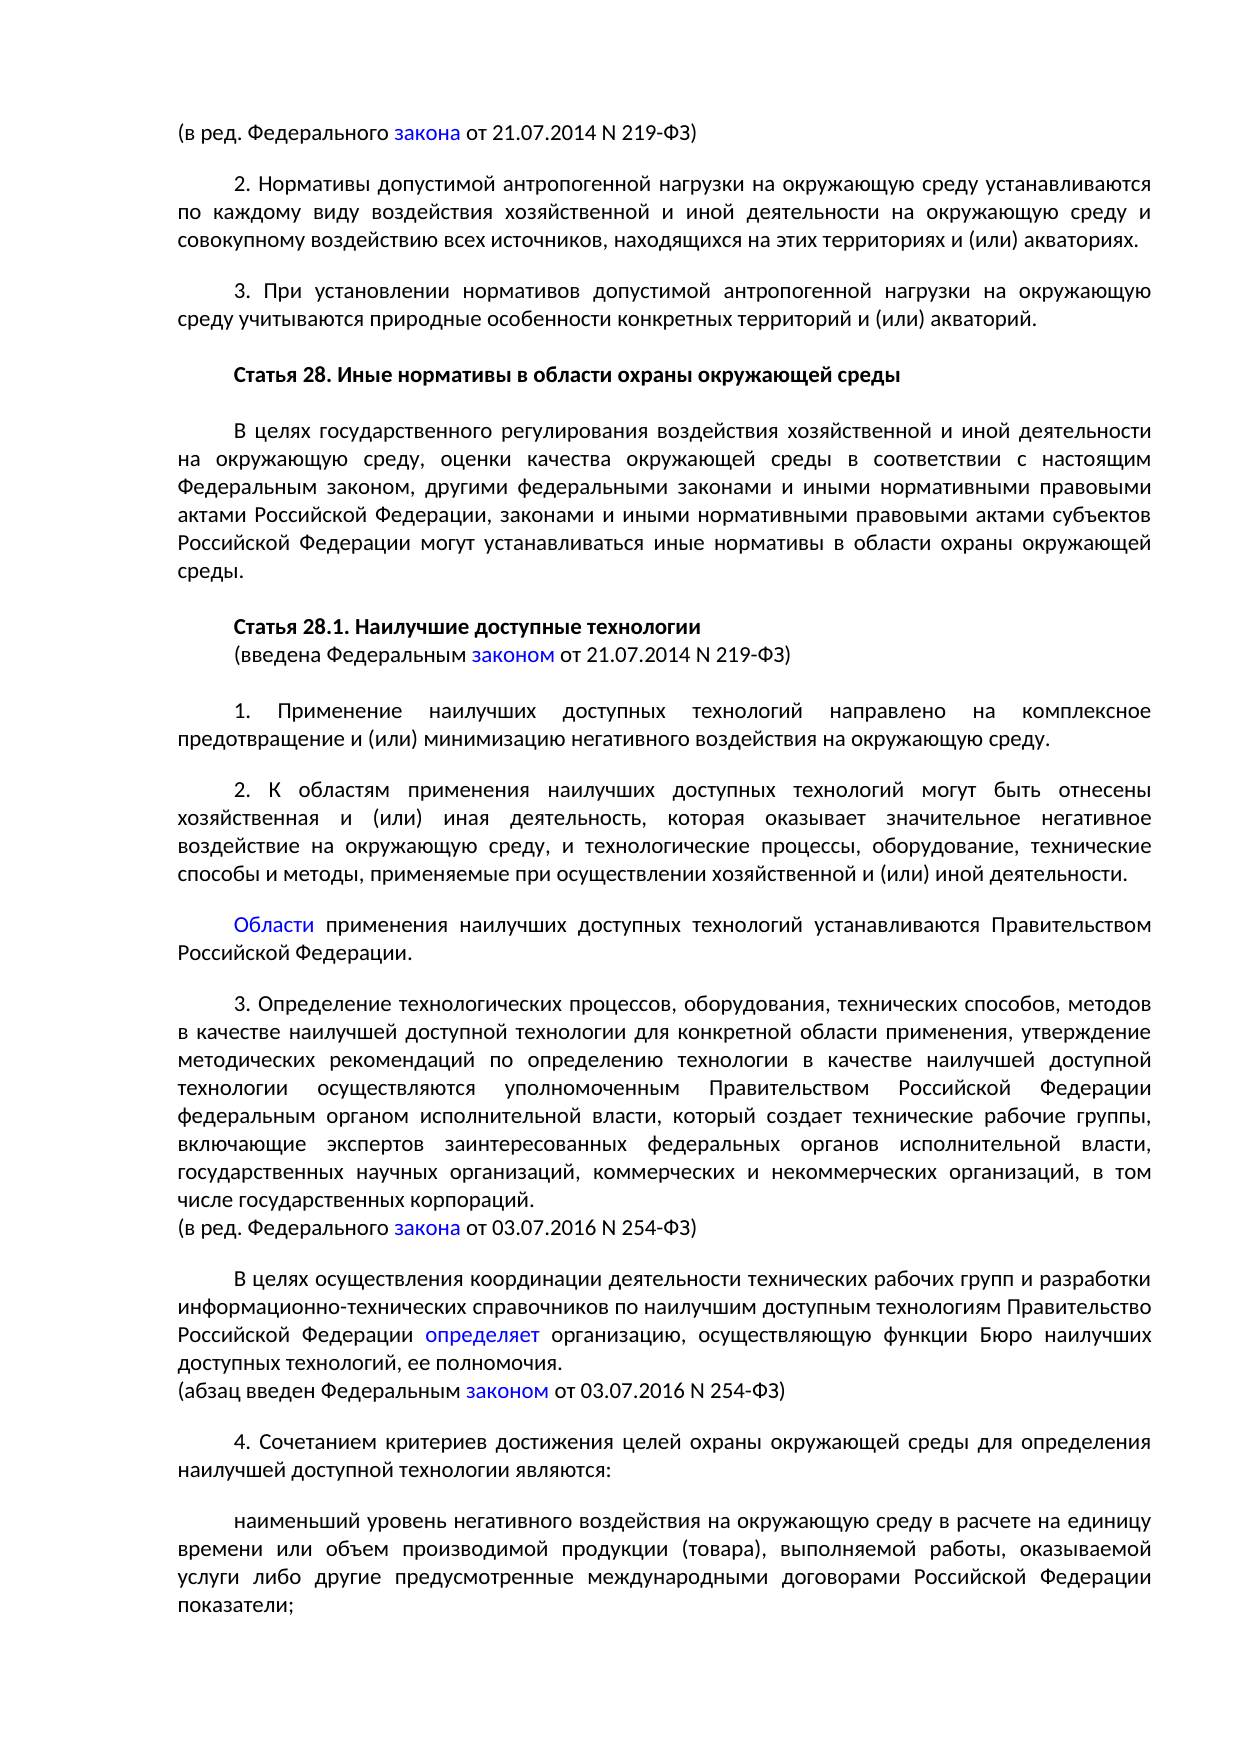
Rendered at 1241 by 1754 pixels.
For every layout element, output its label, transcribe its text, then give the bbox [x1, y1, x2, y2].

text (введена Федеральным законом от 21.07.2014 N 219-ФЗ) [177, 640, 1152, 668]
text (в ред. Федерального закона от 21.07.2014 N 219-ФЗ) [177, 118, 1152, 146]
text 3. Определение технологических процессов, оборудования, технических способов, методов в качестве наилучшей доступной технологии для конкретной области применения, утверждение методических рекомендаций по определению технологии в качестве наилучшей доступной технологии осуществляются уполномоченным Правительством Российской Федерации федеральным органом исполнительной власти, который создает технические рабочие группы, включающие экспертов заинтересованных федеральных органов исполнительной власти, государственных научных организаций, коммерческих и некоммерческих организаций, в том числе государственных корпораций. [177, 989, 1152, 1213]
text 4. Сочетанием критериев достижения целей охраны окружающей среды для определения наилучшей доступной технологии являются: [177, 1427, 1152, 1483]
text 1. Применение наилучших доступных технологий направлено на комплексное предотвращение и (или) минимизацию негативного воздействия на окружающую среду. [177, 696, 1152, 752]
title Статья 28. Иные нормативы в области охраны окружающей среды [177, 360, 1152, 388]
text (абзац введен Федеральным законом от 03.07.2016 N 254-ФЗ) [177, 1376, 1152, 1404]
text В целях осуществления координации деятельности технических рабочих групп и разработки информационно-технических справочников по наилучшим доступным технологиям Правительство Российской Федерации определяет организацию, осуществляющую функции Бюро наилучших доступных технологий, ее полномочия. [177, 1264, 1152, 1376]
text наименьший уровень негативного воздействия на окружающую среду в расчете на единицу времени или объем производимой продукции (товара), выполняемой работы, оказываемой услуги либо другие предусмотренные международными договорами Российской Федерации показатели; [177, 1506, 1152, 1618]
text (в ред. Федерального закона от 03.07.2016 N 254-ФЗ) [177, 1213, 1152, 1241]
text В целях государственного регулирования воздействия хозяйственной и иной деятельности на окружающую среду, оценки качества окружающей среды в соответствии с настоящим Федеральным законом, другими федеральными законами и иными нормативными правовыми актами Российской Федерации, законами и иными нормативными правовыми актами субъектов Российской Федерации могут устанавливаться иные нормативы в области охраны окружающей среды. [177, 416, 1152, 584]
text 2. К областям применения наилучших доступных технологий могут быть отнесены хозяйственная и (или) иная деятельность, которая оказывает значительное негативное воздействие на окружающую среду, и технологические процессы, оборудование, технические способы и методы, применяемые при осуществлении хозяйственной и (или) иной деятельности. [177, 775, 1152, 887]
text Области применения наилучших доступных технологий устанавливаются Правительством Российской Федерации. [177, 910, 1152, 966]
title Статья 28.1. Наилучшие доступные технологии [177, 612, 1152, 640]
text 2. Нормативы допустимой антропогенной нагрузки на окружающую среду устанавливаются по каждому виду воздействия хозяйственной и иной деятельности на окружающую среду и совокупному воздействию всех источников, находящихся на этих территориях и (или) акваториях. [177, 169, 1152, 253]
text 3. При установлении нормативов допустимой антропогенной нагрузки на окружающую среду учитываются природные особенности конкретных территорий и (или) акваторий. [177, 276, 1152, 332]
